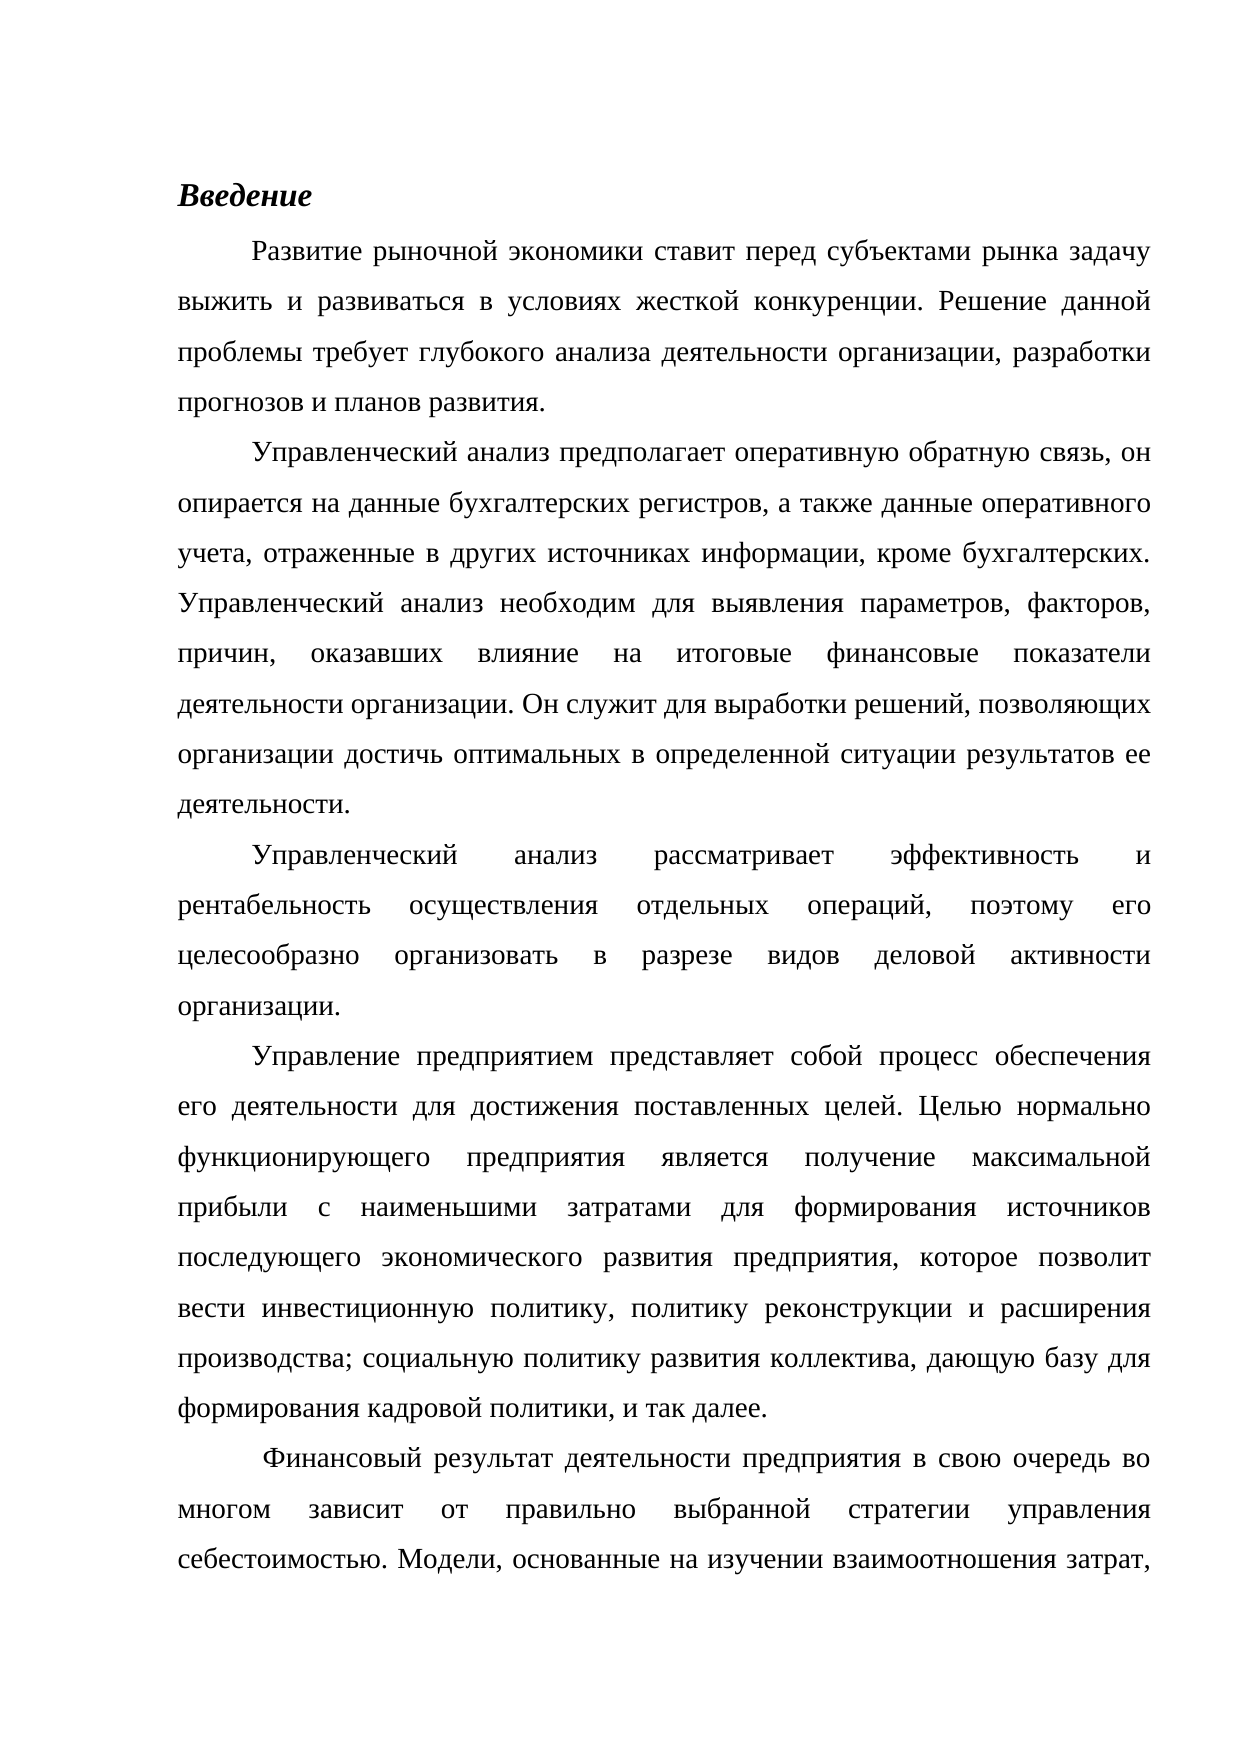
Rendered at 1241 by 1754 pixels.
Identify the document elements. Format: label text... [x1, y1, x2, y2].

text Управленческий анализ рассматривает эффективность и рентабельность осуществления отдельных операций, поэтому его целесообразно организовать в разрезе видов деловой активности организации. [177, 837, 1152, 1021]
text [177, 1441, 1152, 1575]
text Введение [177, 176, 1152, 214]
text Управленческий анализ предполагает оперативную обратную связь, он опирается на данные бухгалтерских регистров, а также данные оперативного учета, отраженные в других источниках информации, кроме бухгалтерских. Управленческий анализ необходим для выявления параметров, факторов, причин, оказавших влияние на итоговые финансовые показатели деятельности организации. Он служит для выработки решений, позволяющих организации достичь оптимальных в определенной ситуации результатов ее деятельности. [177, 434, 1152, 820]
text Управление предприятием представляет собой процесс обеспечения его деятельности для достижения поставленных целей. Целью нормально функционирующего предприятия является получение максимальной прибыли с наименьшими затратами для формирования источников последующего экономического развития предприятия, которое позволит вести инвестиционную политику, политику реконструкции и расширения производства; социальную политику развития коллектива, дающую базу для формирования кадровой политики, и так далее. [177, 1038, 1152, 1424]
text Развитие рыночной экономики ставит перед субъектами рынка задачу выжить и развиваться в условиях жесткой конкуренции. Решение данной проблемы требует глубокого анализа деятельности организации, разработки прогнозов и планов развития. [177, 233, 1152, 418]
